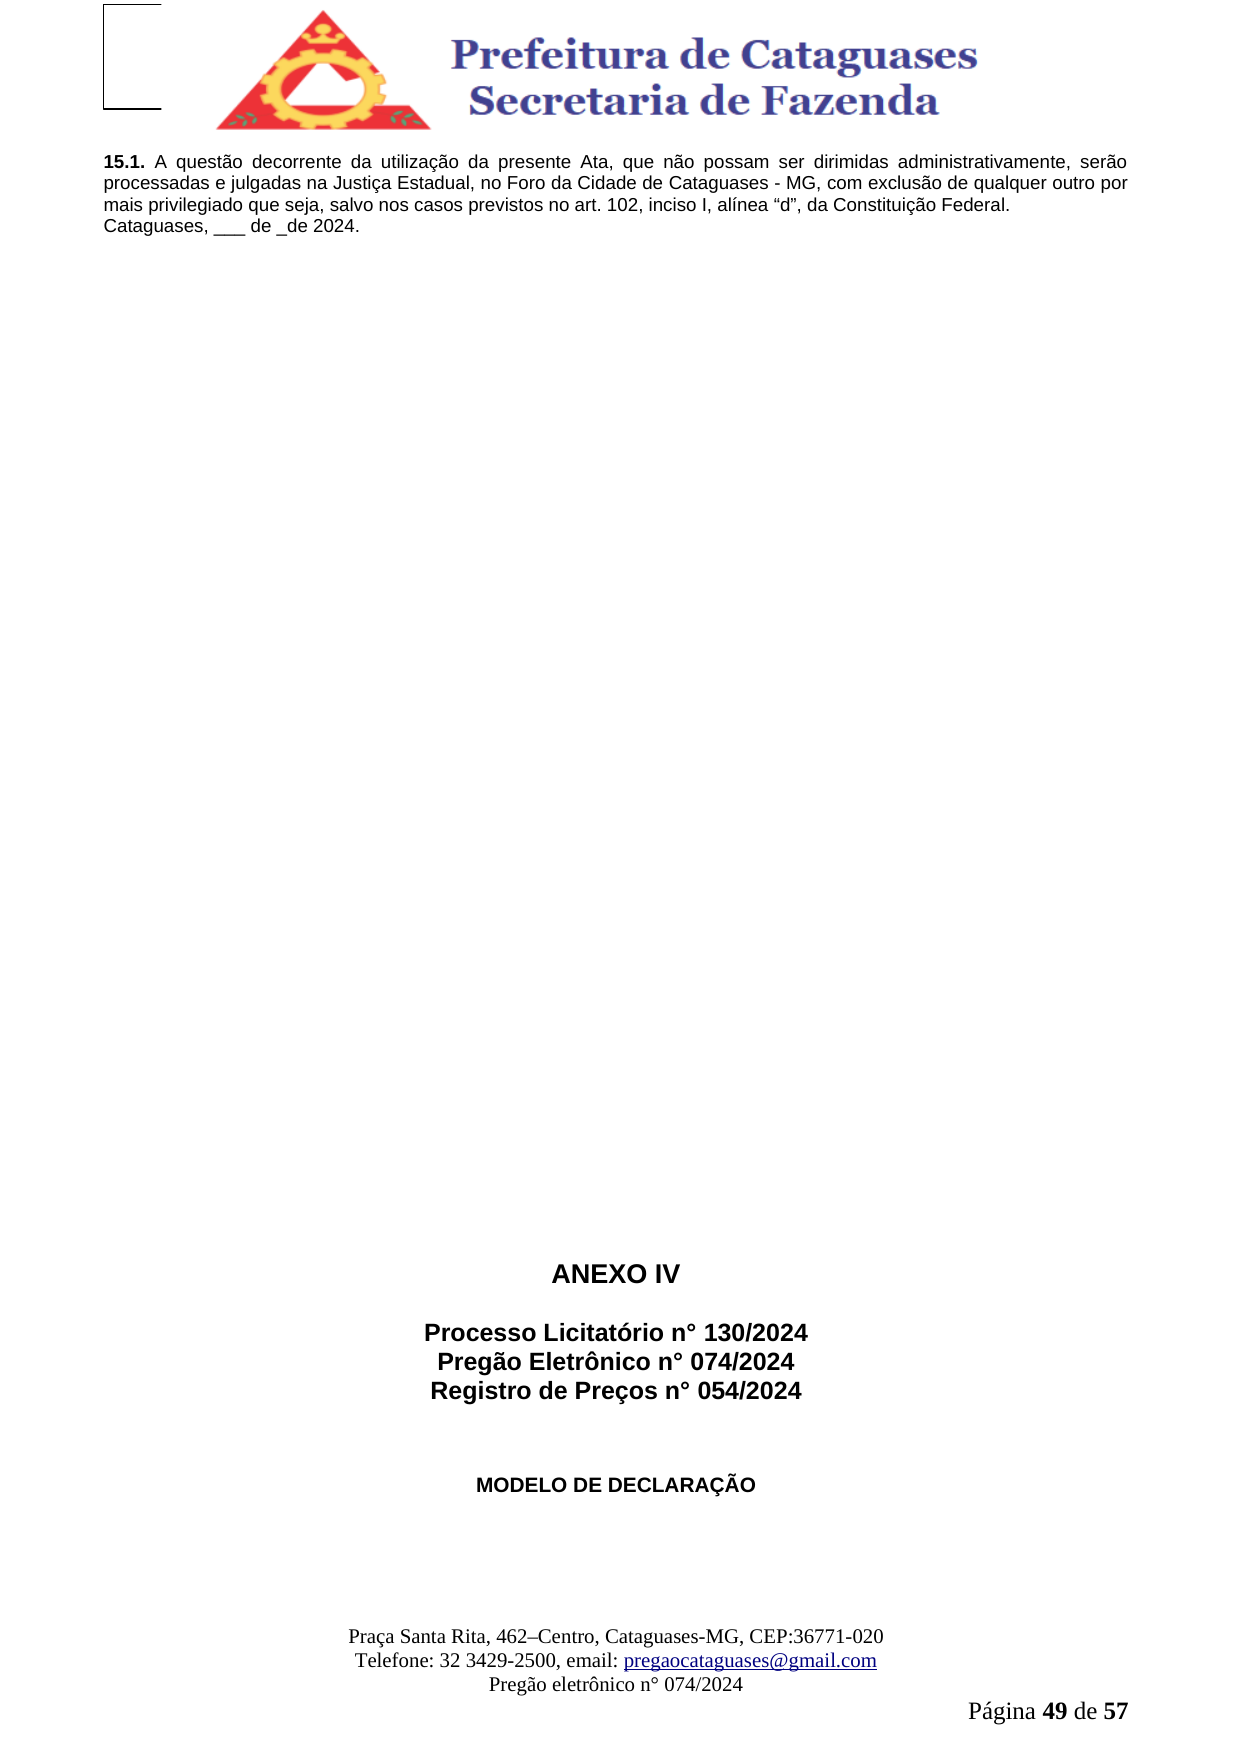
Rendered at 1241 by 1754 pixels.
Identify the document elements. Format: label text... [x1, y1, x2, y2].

text 15.1. A questão decorrente da utilização da presente Ata, que não possam ser dirimidas administrativamente, serão processadas e julgadas na Justiça Estadual, no Foro da Cidade de Cataguases - MG, com exclusão de qualquer outro por mais privilegiado que seja, salvo nos casos previstos no art. 102, inciso I, alínea “d”, da Constituição Federal. [103, 150, 1128, 215]
text Pregão Eletrônico n° 074/2024 [103, 1347, 1128, 1376]
text ANEXO IV [103, 1258, 1128, 1289]
text MODELO DE DECLARAÇÃO [103, 1473, 1128, 1497]
text Cataguases, ___ de _de 2024. [103, 215, 1128, 237]
text Processo Licitatório n° 130/2024 [103, 1318, 1128, 1347]
picture [161, 4, 1071, 151]
text Registro de Preços n° 054/2024 [103, 1376, 1128, 1404]
